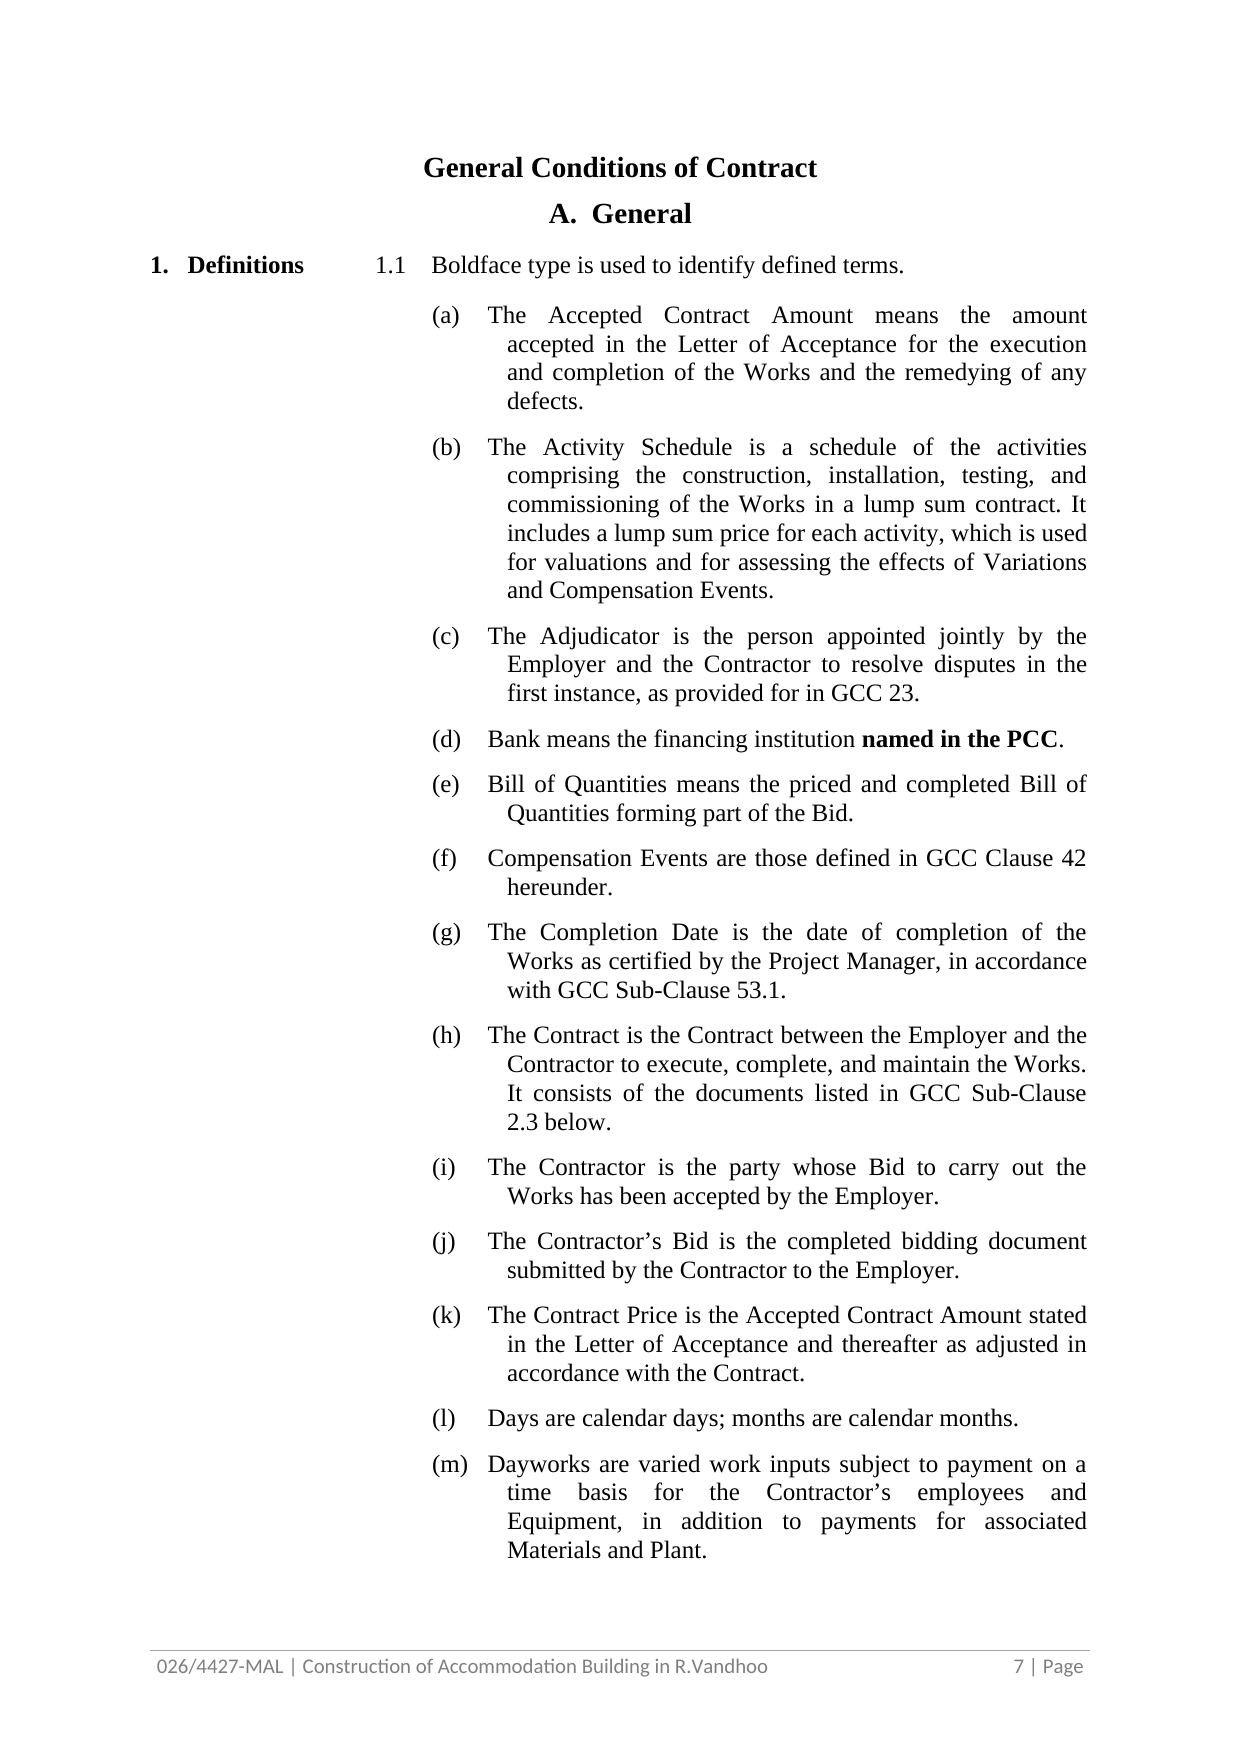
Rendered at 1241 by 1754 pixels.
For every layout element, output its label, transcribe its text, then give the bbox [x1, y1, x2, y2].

text General Conditions of Contract [150, 150, 1090, 183]
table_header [364, 250, 1091, 1580]
text A. General [150, 196, 1090, 229]
table_header Definitions [139, 250, 364, 1580]
